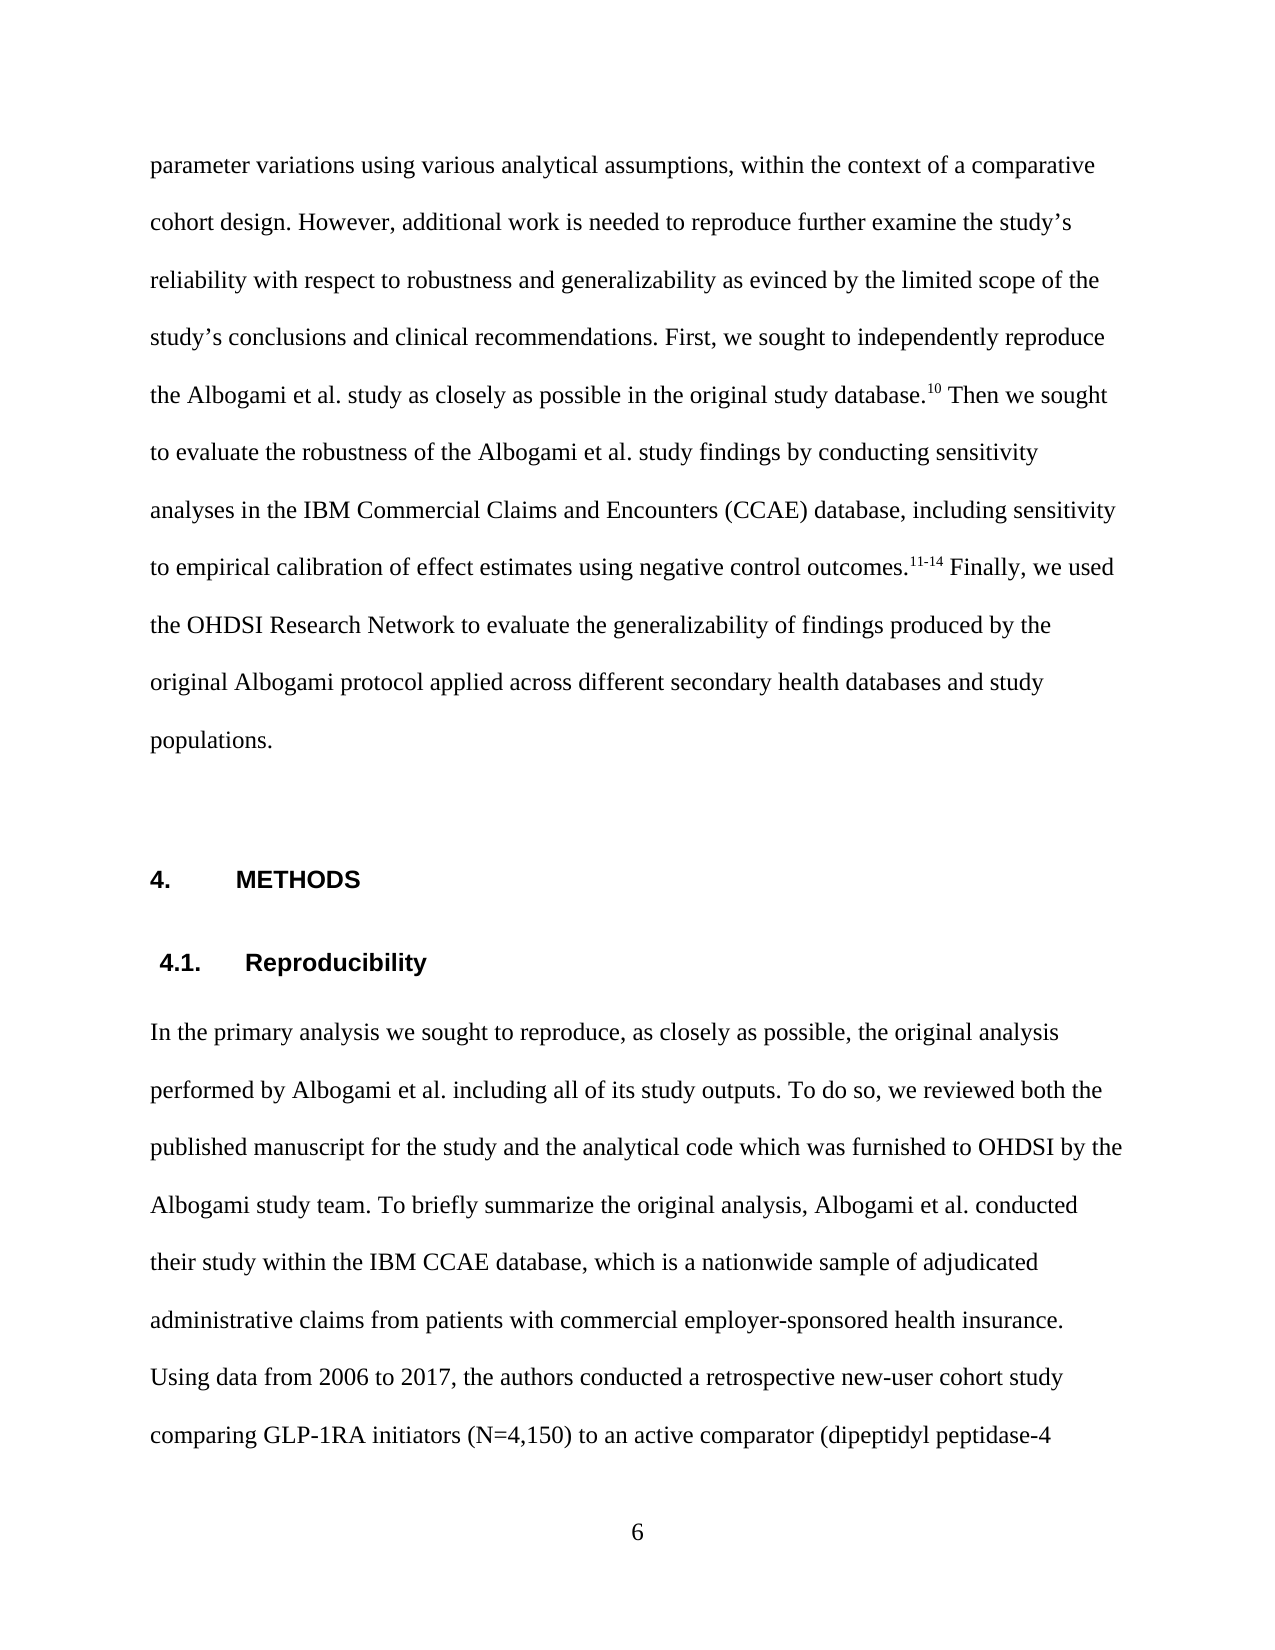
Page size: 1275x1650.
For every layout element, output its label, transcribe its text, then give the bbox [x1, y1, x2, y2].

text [150, 150, 1125, 754]
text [150, 1017, 1125, 1449]
subtitle METHODS [150, 865, 1125, 894]
subtitle Reproducibility [159, 947, 1125, 976]
